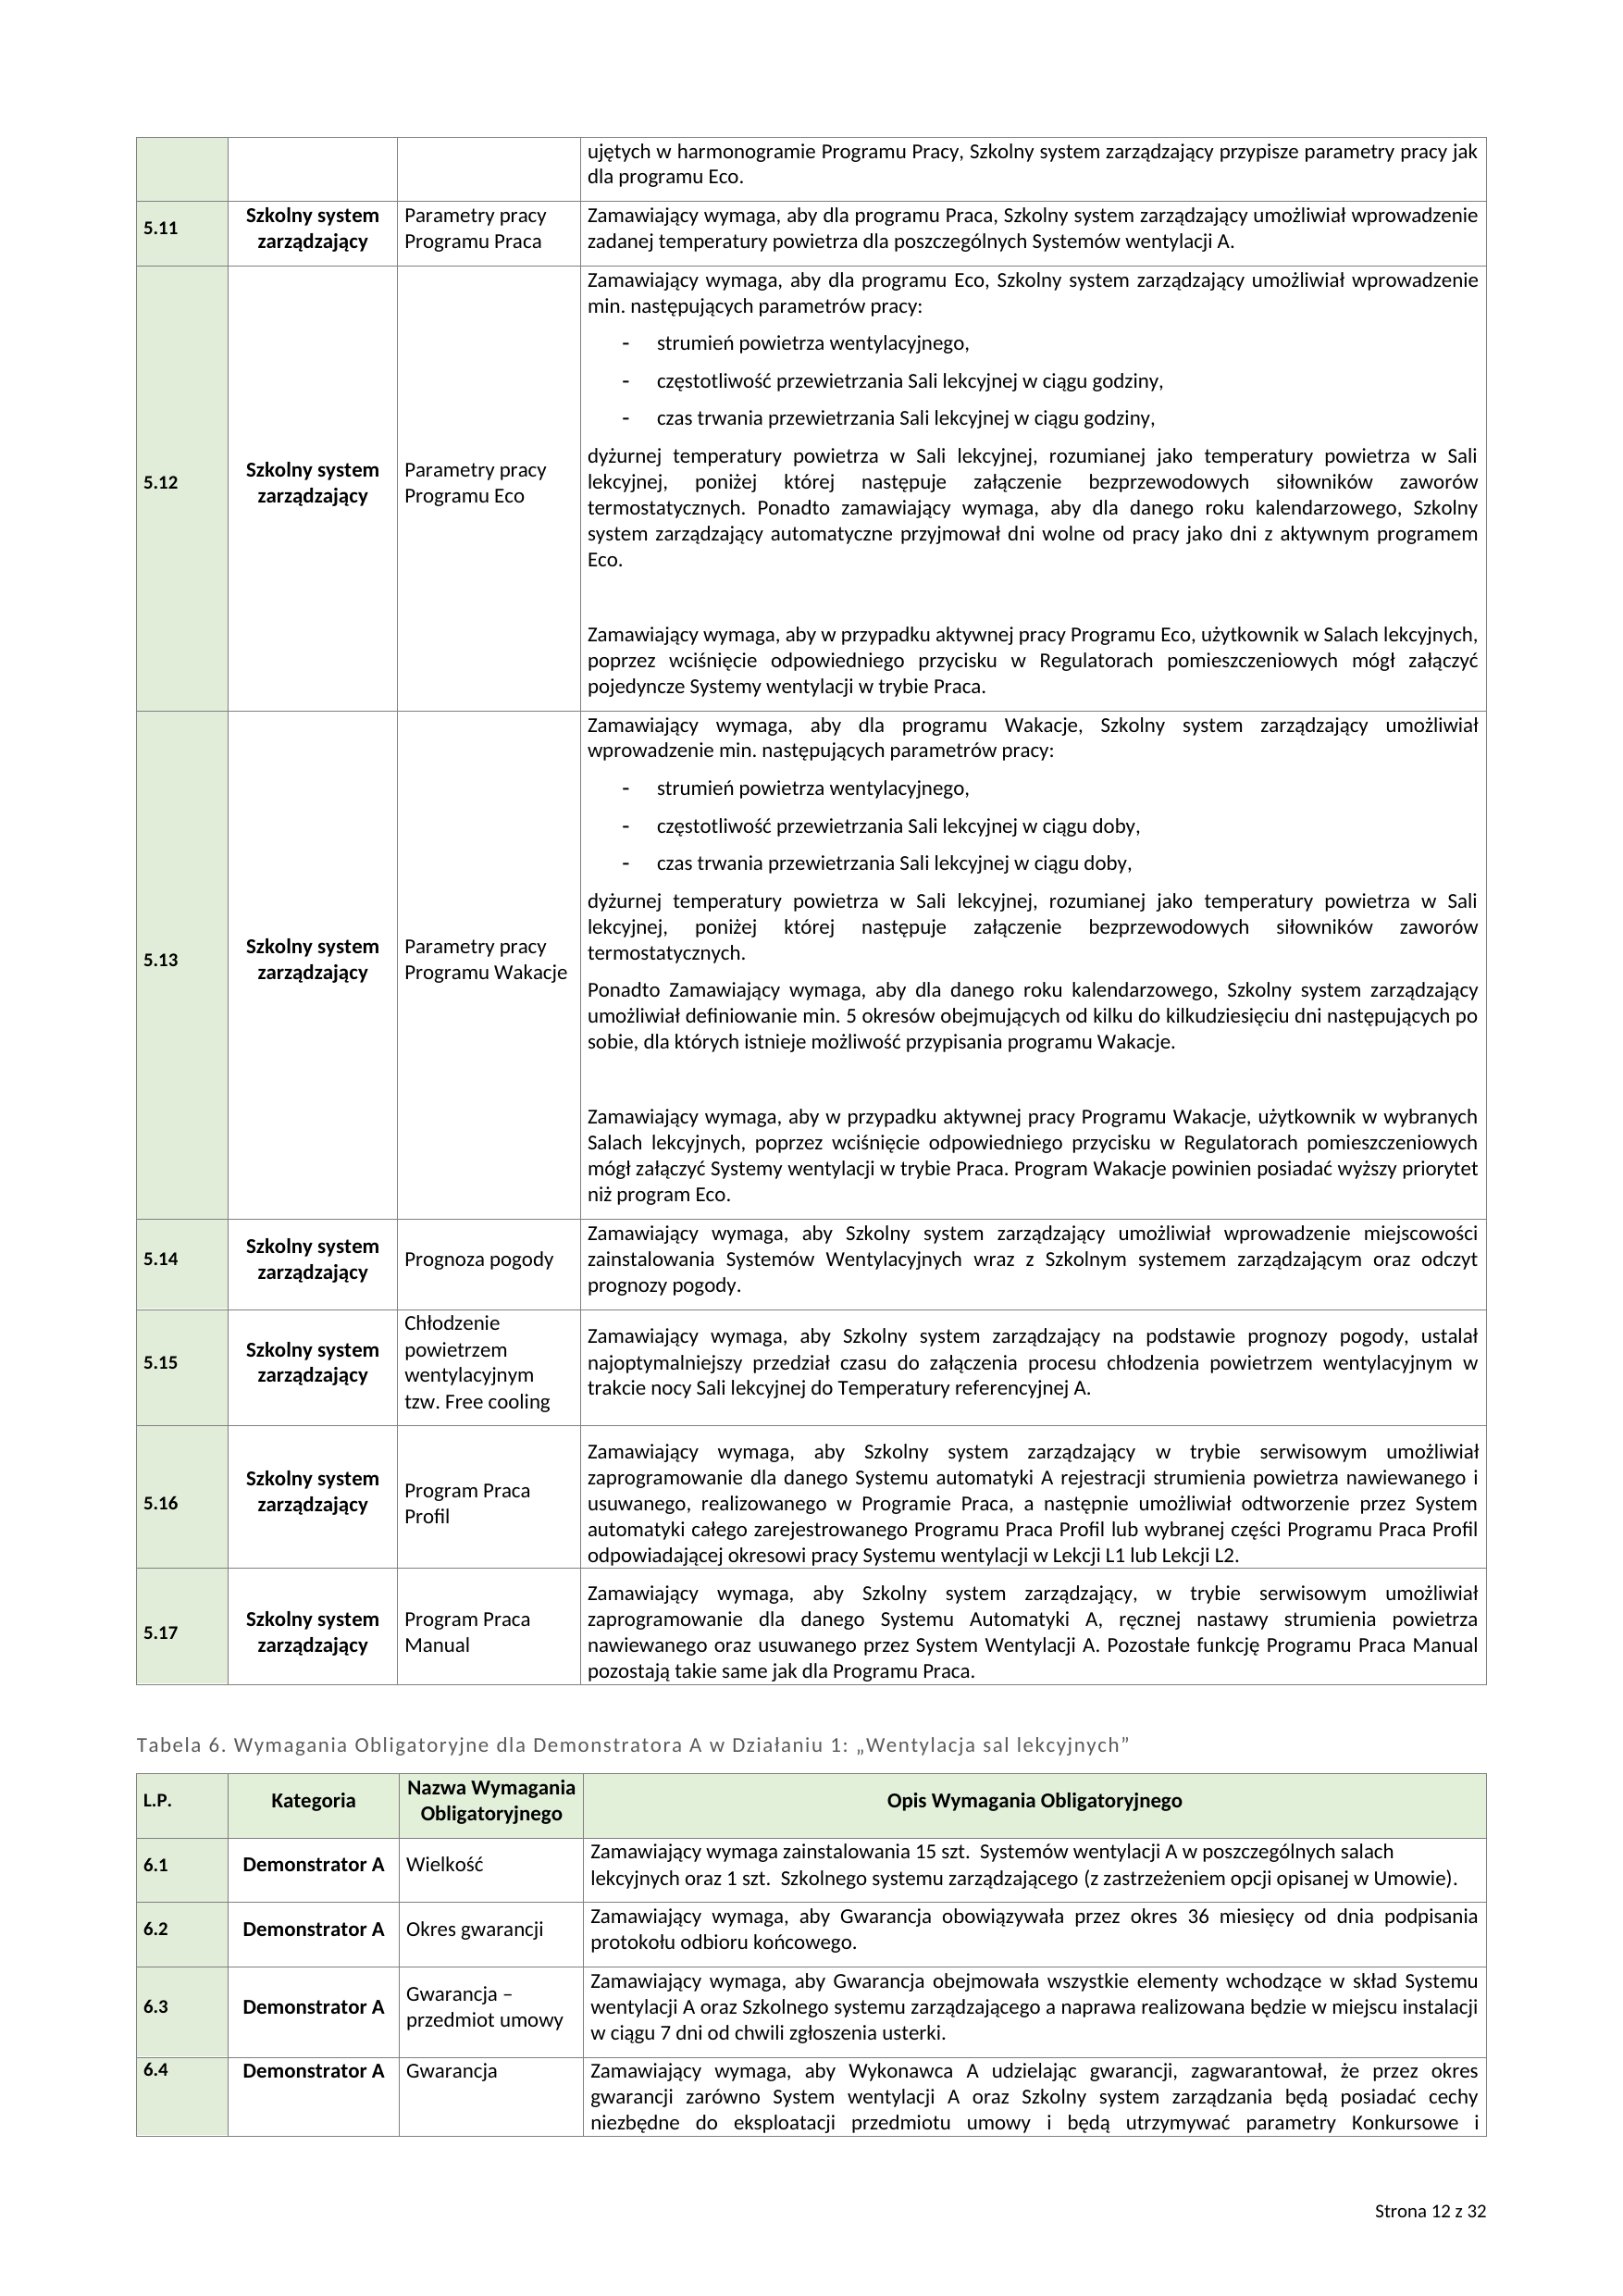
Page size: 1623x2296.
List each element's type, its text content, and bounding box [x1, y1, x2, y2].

table_cell Demonstrator A [229, 1967, 399, 2056]
table_cell Zamawiający wymaga, aby Szkolny system zarządzający na podstawie prognozy pogody, ustalał najoptymalniejszy przedział czasu do załączenia procesu chłodzenia powietrzem wentylacyjnym w trakcie nocy Sali lekcyjnej do Temperatury referencyjnej A. [581, 1310, 1486, 1425]
table_cell Program Praca Profil [398, 1426, 580, 1568]
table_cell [229, 138, 397, 201]
table_cell 5.16 [137, 1426, 228, 1568]
table_cell Zamawiający wymaga, aby Gwarancja obejmowała wszystkie elementy wchodzące w skład Systemu wentylacji A oraz Szkolnego systemu zarządzającego a naprawa realizowana będzie w miejscu instalacji w ciągu 7 dni od chwili zgłoszenia usterki. [584, 1967, 1486, 2056]
subtitle Tabela 6. Wymagania Obligatoryjne dla Demonstratora A w Działaniu 1: „Wentylacja sal lekcyjnych” [137, 1731, 1486, 1757]
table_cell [581, 138, 1486, 201]
table_cell Zamawiający wymaga, aby dla programu Wakacje, Szkolny system zarządzający umożliwiał wprowadzenie min. następujących parametrów pracy: strumień powietrza wentylacyjnego, częstotliwość przewietrzania Sali lekcyjnej w ciągu doby, czas trwania przewietrzania Sali lekcyjnej w ciągu doby, dyżurnej temperatury powietrza w Sali lekcyjnej, rozumianej jako temperatury powietrza w Sali lekcyjnej, poniżej której następuje załączenie bezprzewodowych siłowników zaworów termostatycznych. Ponadto Zamawiający wymaga, aby dla danego roku kalendarzowego, Szkolny system zarządzający umożliwiał definiowanie min. 5 okresów obejmujących od kilku do kilkudziesięciu dni następujących po sobie, dla których istnieje możliwość przypisania programu Wakacje. Zamawiający wymaga, aby w przypadku aktywnej pracy Programu Wakacje, użytkownik w wybranych Salach lekcyjnych, poprzez wciśnięcie odpowiedniego przycisku w Regulatorach pomieszczeniowych mógł załączyć Systemy wentylacji w trybie Praca. Program Wakacje powinien posiadać wyższy priorytet niż program Eco. [581, 712, 1486, 1219]
table_cell Parametry pracy Programu Wakacje [398, 712, 580, 1219]
table_cell Zamawiający wymaga, aby Szkolny system zarządzający umożliwiał wprowadzenie miejscowości zainstalowania Systemów Wentylacyjnych wraz z Szkolnym systemem zarządzającym oraz odczyt prognozy pogody. [581, 1220, 1486, 1309]
table_cell Szkolny system zarządzający [229, 712, 397, 1219]
table_cell Szkolny system zarządzający [229, 1426, 397, 1568]
table_cell 5.17 [137, 1569, 228, 1683]
table_cell Demonstrator A [229, 1839, 399, 1902]
table_cell 6.2 [137, 1903, 228, 1967]
table_header Nazwa Wymagania Obligatoryjnego [400, 1774, 583, 1838]
table_cell Okres gwarancji [400, 1903, 583, 1967]
table_cell 6.4 [137, 2058, 228, 2135]
table_cell 5.13 [137, 712, 228, 1219]
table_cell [398, 138, 580, 201]
table_cell 6.1 [137, 1839, 228, 1902]
table_cell Szkolny system zarządzający [229, 1220, 397, 1309]
table_cell Zamawiający wymaga, aby Gwarancja obowiązywała przez okres 36 miesięcy od dnia podpisania protokołu odbioru końcowego. [584, 1903, 1486, 1967]
table_cell Parametry pracy Programu Praca [398, 202, 580, 266]
table_cell Gwarancja [400, 2058, 583, 2135]
table_cell Parametry pracy Programu Eco [398, 267, 580, 711]
table_cell Szkolny system zarządzający [229, 267, 397, 711]
table_cell 5.11 [137, 202, 228, 266]
table_header Kategoria [229, 1774, 399, 1838]
table_cell Zamawiający wymaga, aby dla programu Eco, Szkolny system zarządzający umożliwiał wprowadzenie min. następujących parametrów pracy: strumień powietrza wentylacyjnego, częstotliwość przewietrzania Sali lekcyjnej w ciągu godziny, czas trwania przewietrzania Sali lekcyjnej w ciągu godziny, dyżurnej temperatury powietrza w Sali lekcyjnej, rozumianej jako temperatury powietrza w Sali lekcyjnej, poniżej której następuje załączenie bezprzewodowych siłowników zaworów termostatycznych. Ponadto zamawiający wymaga, aby dla danego roku kalendarzowego, Szkolny system zarządzający automatyczne przyjmował dni wolne od pracy jako dni z aktywnym programem Eco. Zamawiający wymaga, aby w przypadku aktywnej pracy Programu Eco, użytkownik w Salach lekcyjnych, poprzez wciśnięcie odpowiedniego przycisku w Regulatorach pomieszczeniowych mógł załączyć pojedyncze Systemy wentylacji w trybie Praca. [581, 267, 1486, 711]
table_cell 6.3 [137, 1967, 228, 2056]
table_cell Wielkość [400, 1839, 583, 1902]
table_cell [584, 2058, 1486, 2135]
table_cell Zamawiający wymaga, aby Szkolny system zarządzający, w trybie serwisowym umożliwiał zaprogramowanie dla danego Systemu Automatyki A, ręcznej nastawy strumienia powietrza nawiewanego oraz usuwanego przez System Wentylacji A. Pozostałe funkcję Programu Praca Manual pozostają takie same jak dla Programu Praca. [581, 1569, 1486, 1683]
table_cell 5.10 [137, 138, 228, 201]
table_cell Zamawiający wymaga, aby dla programu Praca, Szkolny system zarządzający umożliwiał wprowadzenie zadanej temperatury powietrza dla poszczególnych Systemów wentylacji A. [581, 202, 1486, 266]
table_cell Szkolny system zarządzający [229, 1569, 397, 1683]
table_cell Zamawiający wymaga, aby Szkolny system zarządzający w trybie serwisowym umożliwiał zaprogramowanie dla danego Systemu automatyki A rejestracji strumienia powietrza nawiewanego i usuwanego, realizowanego w Programie Praca, a następnie umożliwiał odtworzenie przez System automatyki całego zarejestrowanego Programu Praca Profil lub wybranej części Programu Praca Profil odpowiadającej okresowi pracy Systemu wentylacji w Lekcji L1 lub Lekcji L2. [581, 1426, 1486, 1568]
table_cell Gwarancja – przedmiot umowy [400, 1967, 583, 2056]
table_cell Zamawiający wymaga zainstalowania 15 szt. Systemów wentylacji A w poszczególnych salach lekcyjnych oraz 1 szt. Szkolnego systemu zarządzającego (z zastrzeżeniem opcji opisanej w Umowie). [584, 1839, 1486, 1902]
table_cell Szkolny system zarządzający [229, 1310, 397, 1425]
table_cell Szkolny system zarządzający [229, 202, 397, 266]
table_cell 5.15 [137, 1310, 228, 1425]
table_cell Demonstrator A [229, 2058, 399, 2135]
table_header L.P. [137, 1774, 228, 1838]
table_cell Program Praca Manual [398, 1569, 580, 1683]
table_cell Prognoza pogody [398, 1220, 580, 1309]
table_header Opis Wymagania Obligatoryjnego [584, 1774, 1486, 1838]
table_cell Chłodzenie powietrzem wentylacyjnym tzw. Free cooling [398, 1310, 580, 1425]
table_cell Demonstrator A [229, 1903, 399, 1967]
table_cell 5.12 [137, 267, 228, 711]
table_cell 5.14 [137, 1220, 228, 1309]
